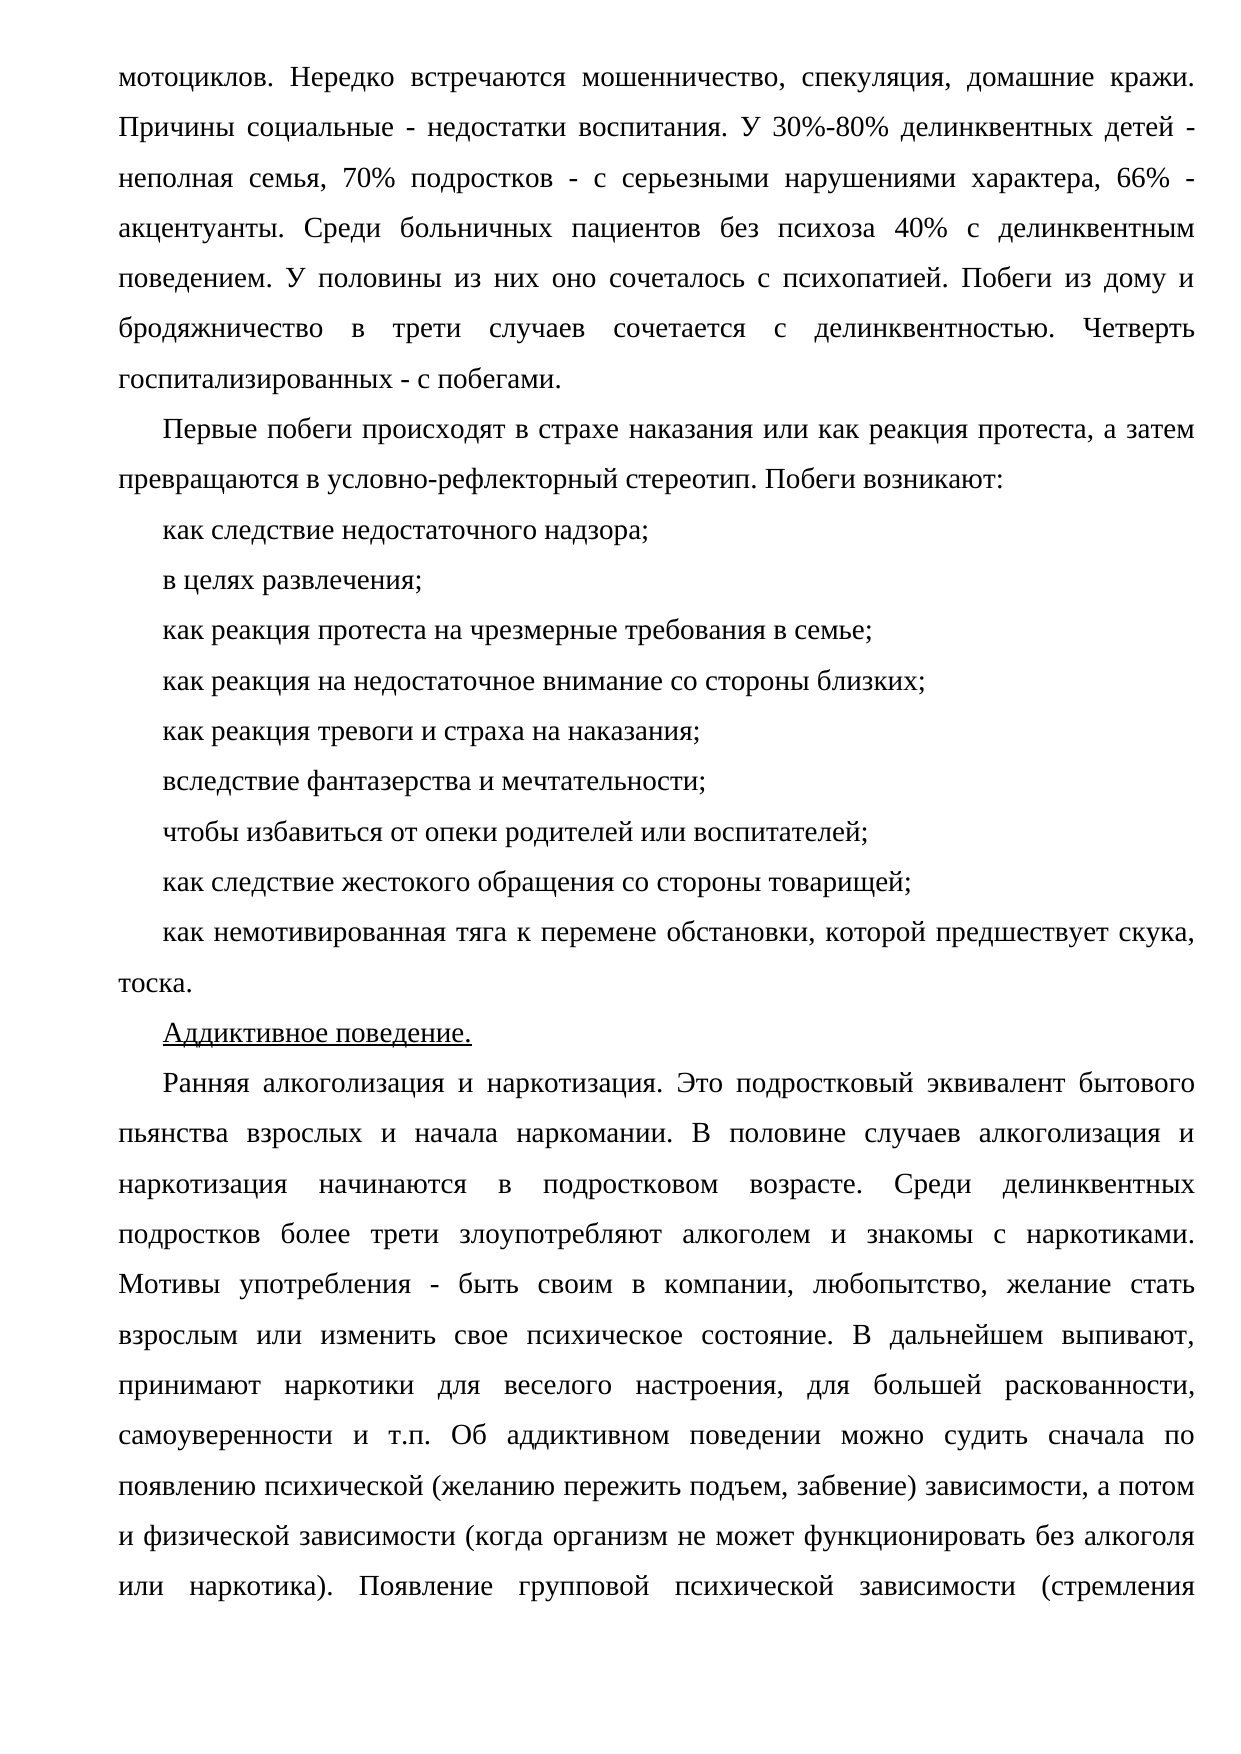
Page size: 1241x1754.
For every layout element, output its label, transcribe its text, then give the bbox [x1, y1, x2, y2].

text в целях развлечения; [118, 562, 1196, 596]
text как реакция на недостаточное внимание со стороны близких; [118, 663, 1196, 696]
text чтобы избавиться от опеки родителей или воспитателей; [118, 814, 1196, 847]
text как следствие жестокого обращения со стороны товарищей; [118, 864, 1196, 898]
text как реакция тревоги и страха на наказания; [118, 713, 1196, 747]
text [118, 1065, 1196, 1602]
text Первые побеги происходят в страхе наказания или как реакция протеста, а затем превращаются в условно-рефлекторный стереотип. Побеги возникают: [118, 411, 1196, 495]
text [118, 59, 1196, 394]
text как следствие недостаточного надзора; [118, 512, 1196, 545]
text как немотивированная тяга к перемене обстановки, которой предшествует скука, тоска. [118, 914, 1196, 998]
text вследствие фантазерства и мечтательности; [118, 763, 1196, 797]
text Аддиктивное поведение. [118, 1015, 1196, 1048]
text как реакция протеста на чрезмерные требования в семье; [118, 612, 1196, 646]
